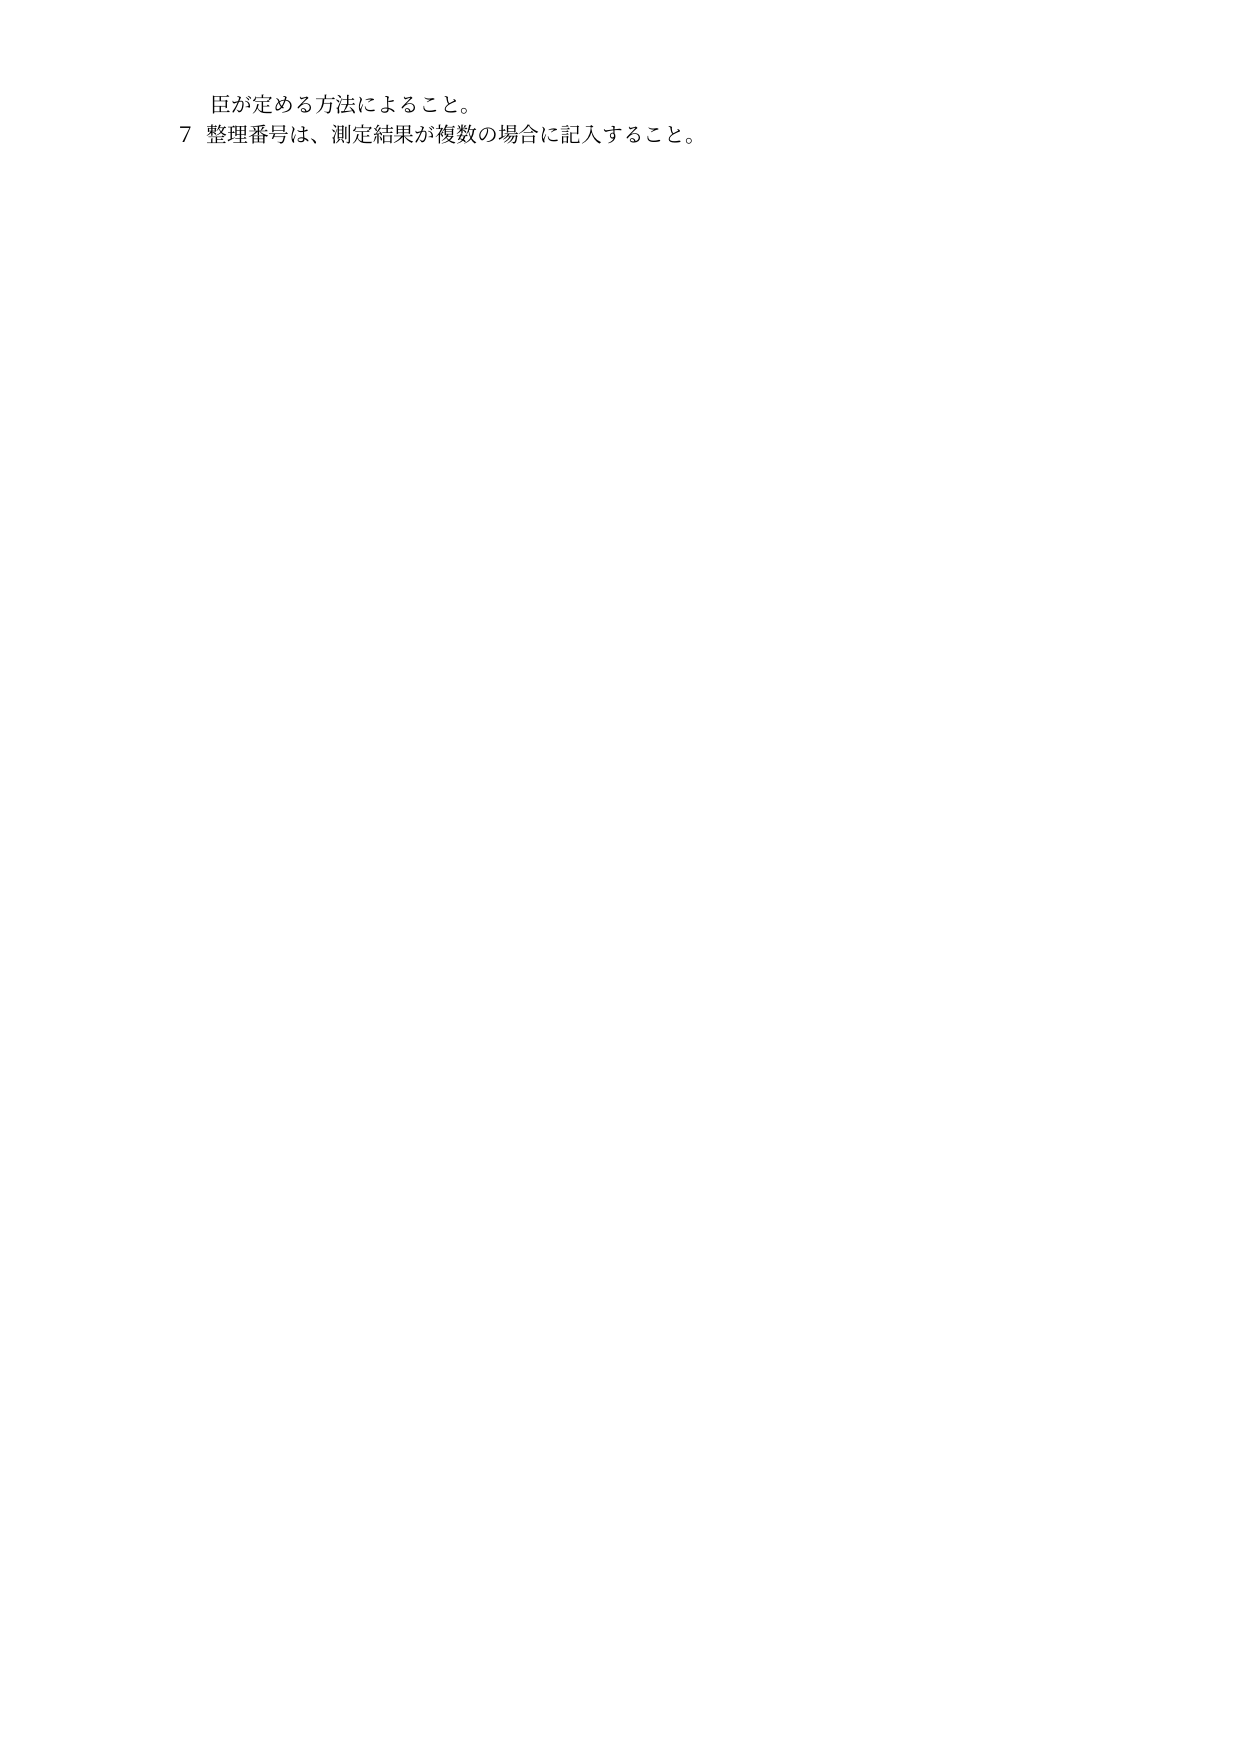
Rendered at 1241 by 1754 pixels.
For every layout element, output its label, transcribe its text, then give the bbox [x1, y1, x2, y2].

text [112, 89, 1144, 118]
text ７ 整理番号は、測定結果が複数の場合に記入すること。 [112, 118, 1144, 148]
